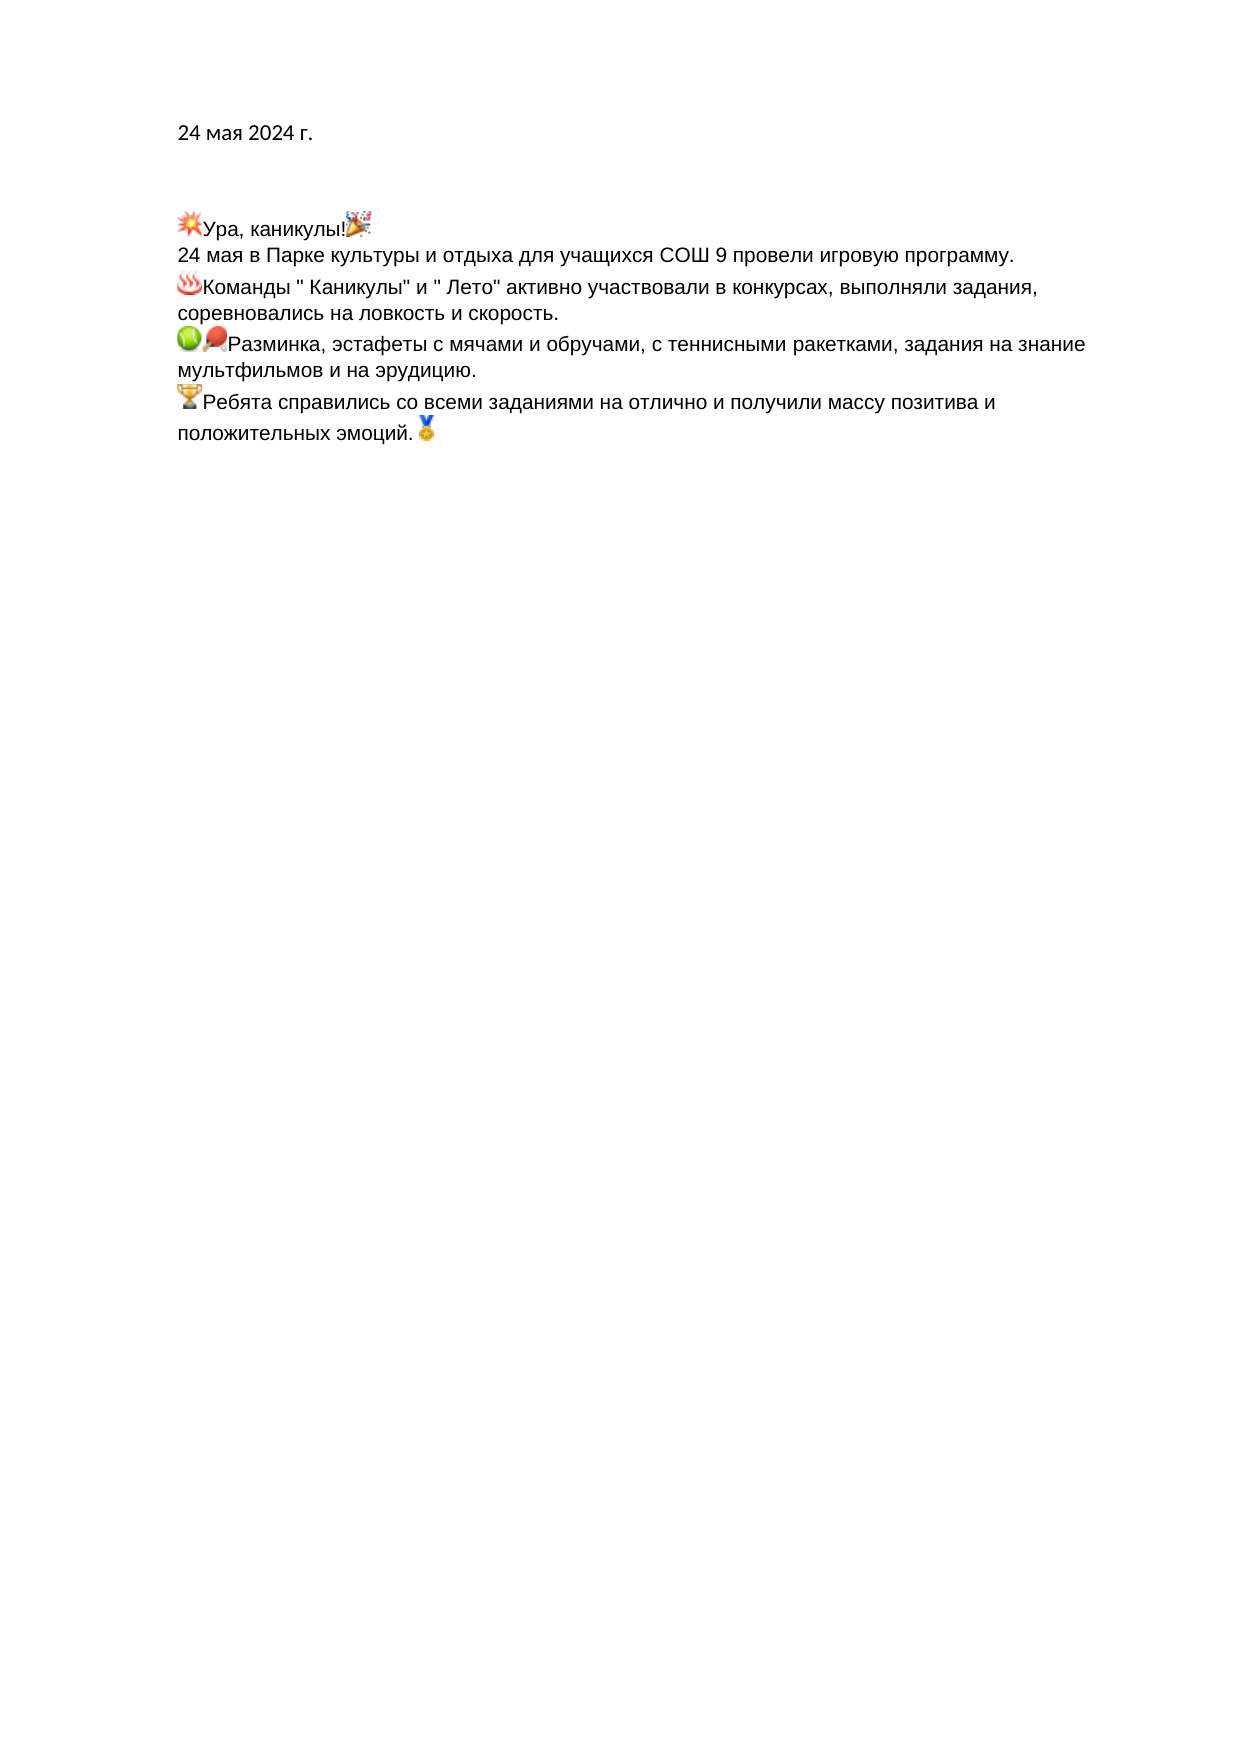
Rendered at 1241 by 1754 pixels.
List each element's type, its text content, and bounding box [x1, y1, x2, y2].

picture [177, 211, 203, 237]
picture [177, 326, 228, 352]
text Ура, каникулы! 24 мая в Парке культуры и отдыха для учащихся СОШ 9 провели игровую программу. Команды " Каникулы" и " Лето" активно участвовали в конкурсах, выполняли задания, соревновались на ловкость и скорость. Разминка, эстафеты с мячами и обручами, с теннисными ракетками, задания на знание мультфильмов и на эрудицию. Ребята справились со всеми заданиями на отлично и получили массу позитива и положительных эмоций. [177, 212, 1152, 445]
picture [346, 211, 372, 237]
picture [177, 384, 203, 409]
picture [413, 415, 439, 441]
picture [177, 269, 203, 295]
text 24 мая 2024 г. [177, 118, 1152, 146]
